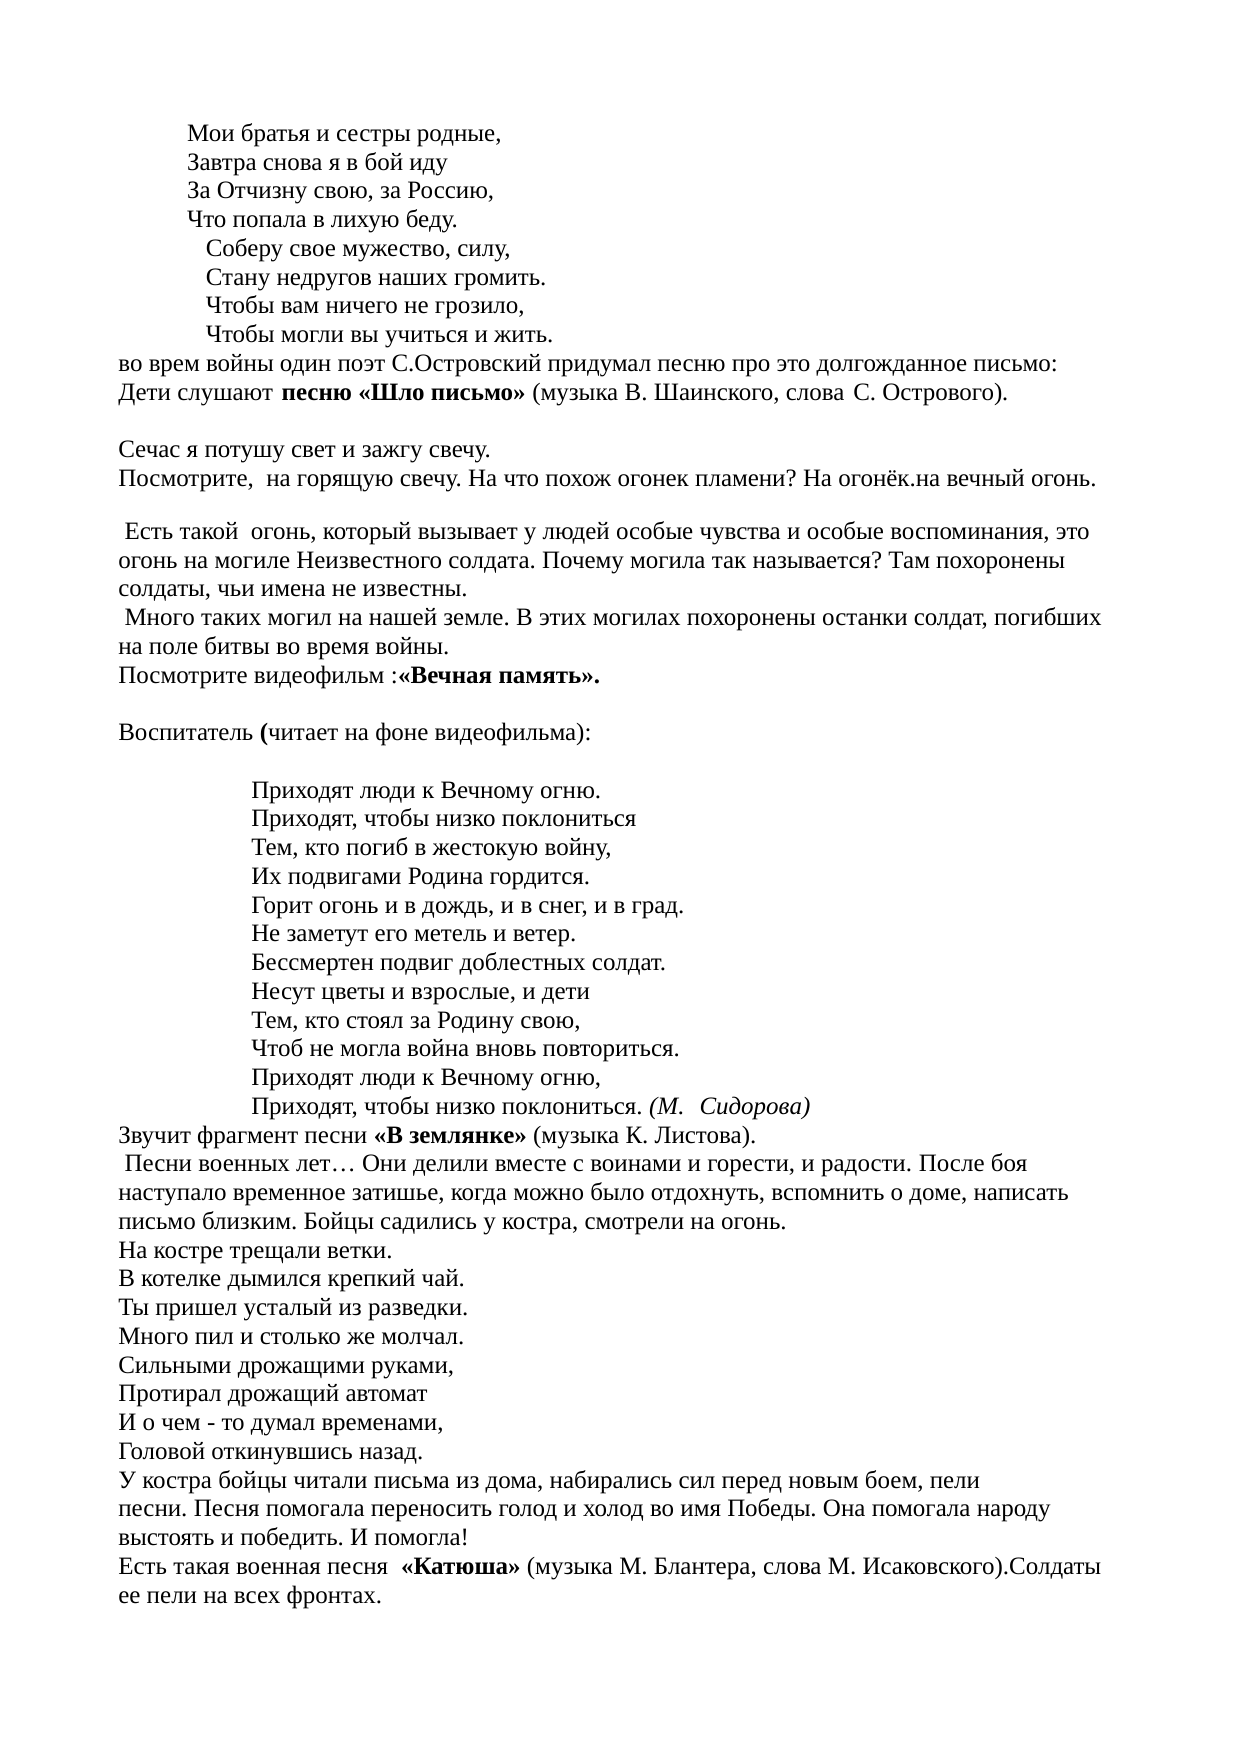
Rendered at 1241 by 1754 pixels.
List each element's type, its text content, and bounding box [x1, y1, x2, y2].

text На костре трещали ветки. [118, 1235, 1122, 1263]
text И о чем - то думал временами, [118, 1407, 1122, 1436]
text Приходят, чтобы низко поклониться. (М. Сидорова) [251, 1091, 1122, 1120]
text Дети слушают песню «Шло письмо» (музыка В. Шаинского, слова С. Острового). [118, 377, 1122, 406]
text во врем войны один поэт С.Островский придумал песню про это долгожданное письмо: [118, 348, 1122, 377]
text Их подвигами Родина гордится. [251, 861, 1122, 890]
text Звучит фрагмент песни «В землянке» (музыка К. Листова). [118, 1120, 1122, 1148]
text Чтоб не могла война вновь повториться. [251, 1033, 1122, 1062]
text Сечас я потушу свет и зажгу свечу. [118, 434, 1122, 463]
text За Отчизну свою, за Россию, [118, 176, 1122, 204]
text Посмотрите видеофильм :«Вечная память». [118, 660, 1122, 688]
text Есть такой огонь, который вызывает у людей особые чувства и особые воспоминания, это огонь на могиле Неизвестного солдата. Почему могила так называется? Там похоронены солдаты, чьи имена не известны. [118, 516, 1122, 602]
text Приходят люди к Вечному огню. [251, 775, 1122, 803]
text В котелке дымился крепкий чай. [118, 1263, 1122, 1292]
text Бессмертен подвиг доблестных солдат. [251, 947, 1122, 976]
text Много пил и столько же молчал. [118, 1321, 1122, 1350]
text Посмотрите, на горящую свечу. На что похож огонек пламени? На огонёк.на вечный огонь. [118, 463, 1122, 492]
text Чтобы могли вы учиться и жить. [118, 319, 1122, 348]
text Чтобы вам ничего не грозило, [118, 291, 1122, 319]
text Что попала в лихую беду. [118, 204, 1122, 233]
text Мои братья и сестры родные, [118, 118, 1122, 147]
text Головой откинувшись назад. [118, 1436, 1122, 1465]
text Сильными дрожащими руками, [118, 1350, 1122, 1378]
text Горит огонь и в дождь, и в снег, и в град. [251, 890, 1122, 918]
text Завтра снова я в бой иду [118, 147, 1122, 176]
text Тем, кто стоял за Родину свою, [251, 1005, 1122, 1033]
text Протирал дрожащий автомат [118, 1378, 1122, 1407]
text Тем, кто погиб в жестокую войну, [251, 832, 1122, 861]
text Несут цветы и взрослые, и дети [251, 976, 1122, 1005]
text Воспитатель (читает на фоне видеофильма): [118, 717, 1122, 746]
text Приходят люди к Вечному огню, [251, 1062, 1122, 1091]
text Приходят, чтобы низко поклониться [251, 803, 1122, 832]
text Много таких могил на нашей земле. В этих могилах похоронены останки солдат, погибших на поле битвы во время войны. [118, 602, 1122, 660]
text Не заметут его метель и ветер. [251, 918, 1122, 947]
text Соберу свое мужество, силу, [118, 233, 1122, 262]
text Песни военных лет… Они делили вместе с воинами и горести, и радости. После боя наступало временное затишье, когда можно было отдохнуть, вспомнить о доме, написать письмо близким. Бойцы садились у костра, смотрели на огонь. [118, 1148, 1122, 1235]
text Стану недругов наших громить. [118, 262, 1122, 291]
text У костра бойцы читали письма из дома, набирались сил перед новым боем, пели песни. Песня помогала переносить голод и холод во имя Победы. Она помогала народу выстоять и победить. И помогла! [118, 1465, 1122, 1551]
text Есть такая военная песня «Катюша» (музыка М. Блантера, слова М. Исаковского).Солдаты ее пели на всех фронтах. [118, 1551, 1122, 1608]
text Ты пришел усталый из разведки. [118, 1292, 1122, 1321]
